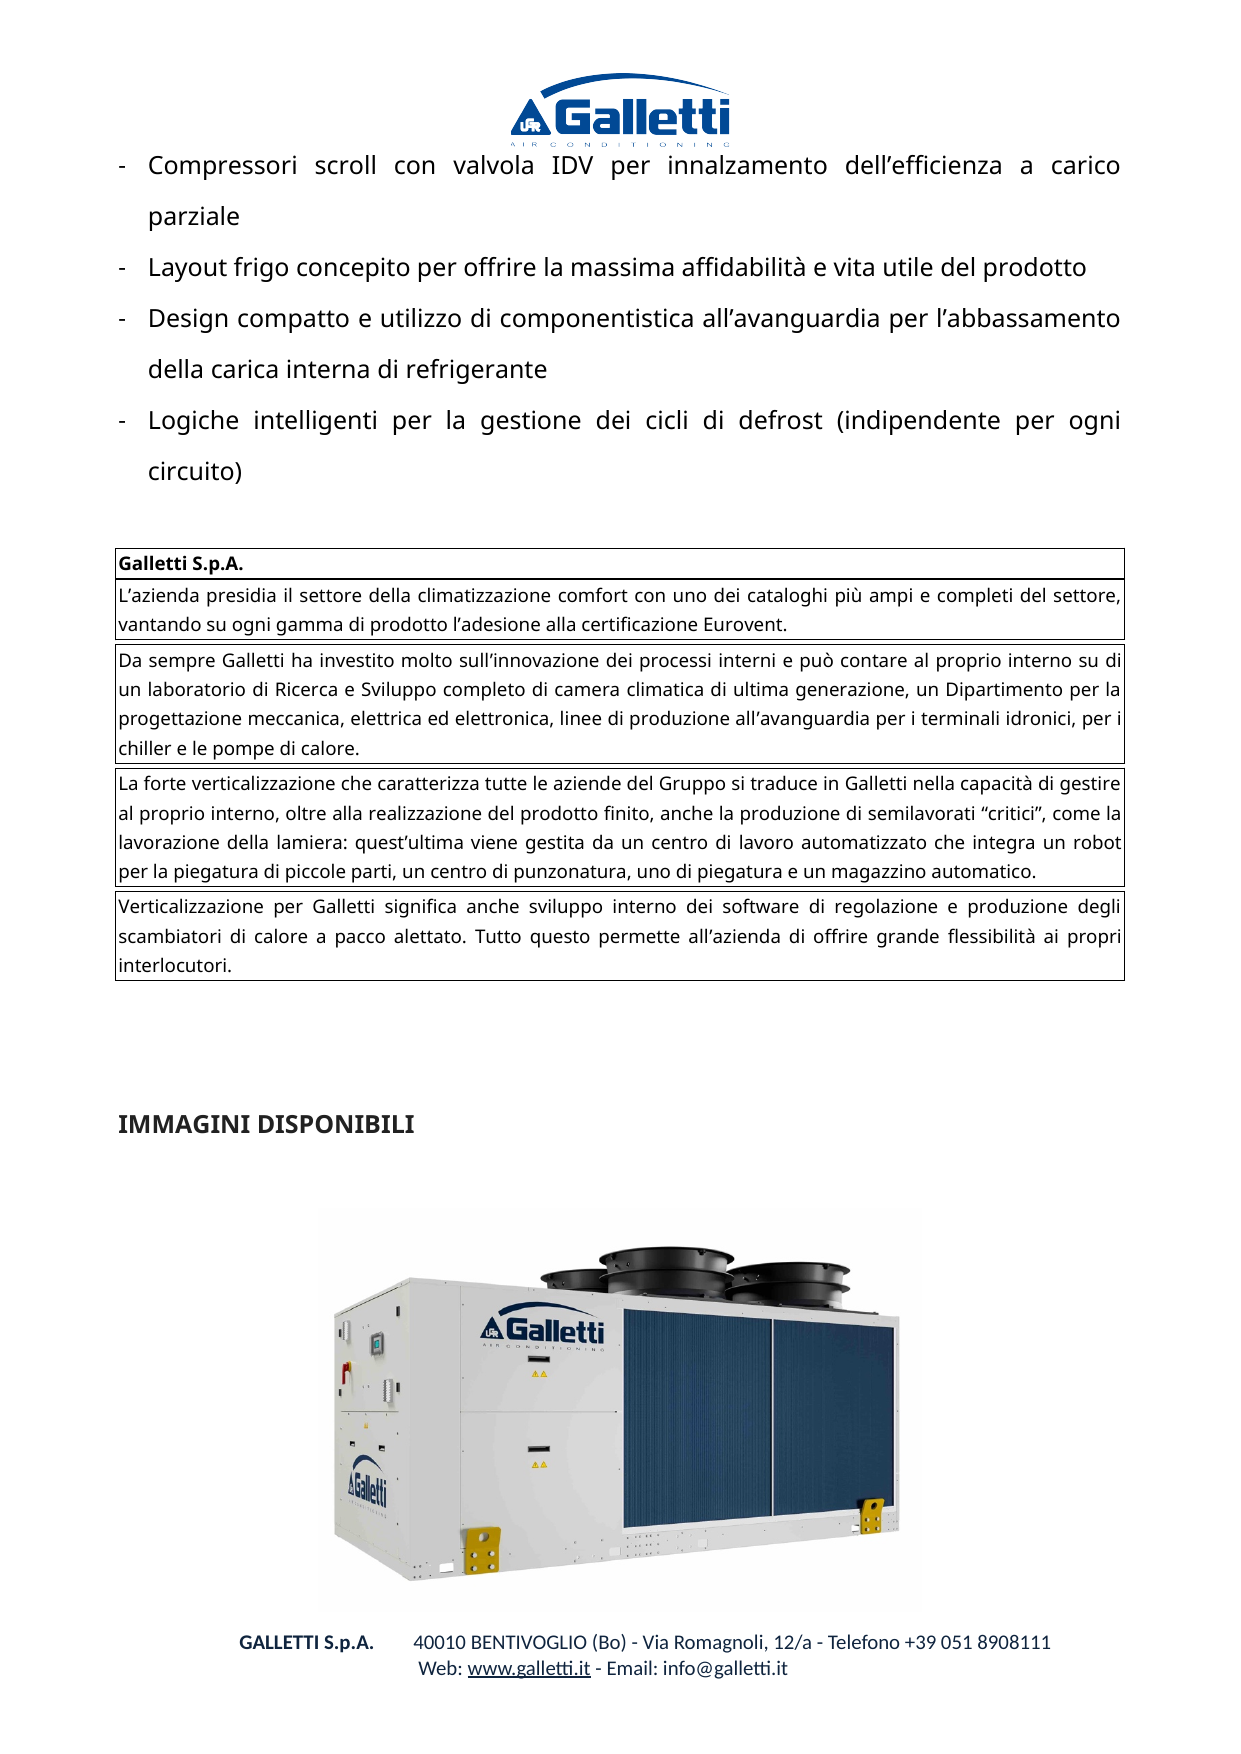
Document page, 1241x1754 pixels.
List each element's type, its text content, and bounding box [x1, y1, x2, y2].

list Logiche intelligenti per la gestione dei cicli di defrost (indipendente per ogni circuito) [118, 403, 1122, 488]
list Compressori scroll con valvola IDV per innalzamento dell’efficienza a carico parziale [118, 148, 1122, 233]
picture [511, 73, 730, 147]
picture [318, 1208, 923, 1612]
list Layout frigo concepito per offrire la massima affidabilità e vita utile del prodotto [118, 250, 1122, 284]
text L’azienda presidia il settore della climatizzazione comfort con uno dei cataloghi più ampi e completi del settore, vantando su ogni gamma di prodotto l’adesione alla certificazione Eurovent. [116, 580, 1124, 639]
text Da sempre Galletti ha investito molto sull’innovazione dei processi interni e può contare al proprio interno su di un laboratorio di Ricerca e Sviluppo completo di camera climatica di ultima generazione, un Dipartimento per la progettazione meccanica, elettrica ed elettronica, linee di produzione all’avanguardia per i terminali idronici, per i chiller e le pompe di calore. [116, 645, 1124, 763]
text IMMAGINI DISPONIBILI [118, 1107, 1122, 1141]
text Verticalizzazione per Galletti significa anche sviluppo interno dei software di regolazione e produzione degli scambiatori di calore a pacco alettato. Tutto questo permette all’azienda di offrire grande flessibilità ai propri interlocutori. [116, 892, 1124, 980]
list Design compatto e utilizzo di componentistica all’avanguardia per l’abbassamento della carica interna di refrigerante [118, 301, 1122, 386]
text Galletti S.p.A. [116, 549, 1124, 578]
text La forte verticalizzazione che caratterizza tutte le aziende del Gruppo si traduce in Galletti nella capacità di gestire al proprio interno, oltre alla realizzazione del prodotto finito, anche la produzione di semilavorati “critici”, come la lavorazione della lamiera: quest’ultima viene gestita da un centro di lavoro automatizzato che integra un robot per la piegatura di piccole parti, un centro di punzonatura, uno di piegatura e un magazzino automatico. [116, 769, 1124, 886]
